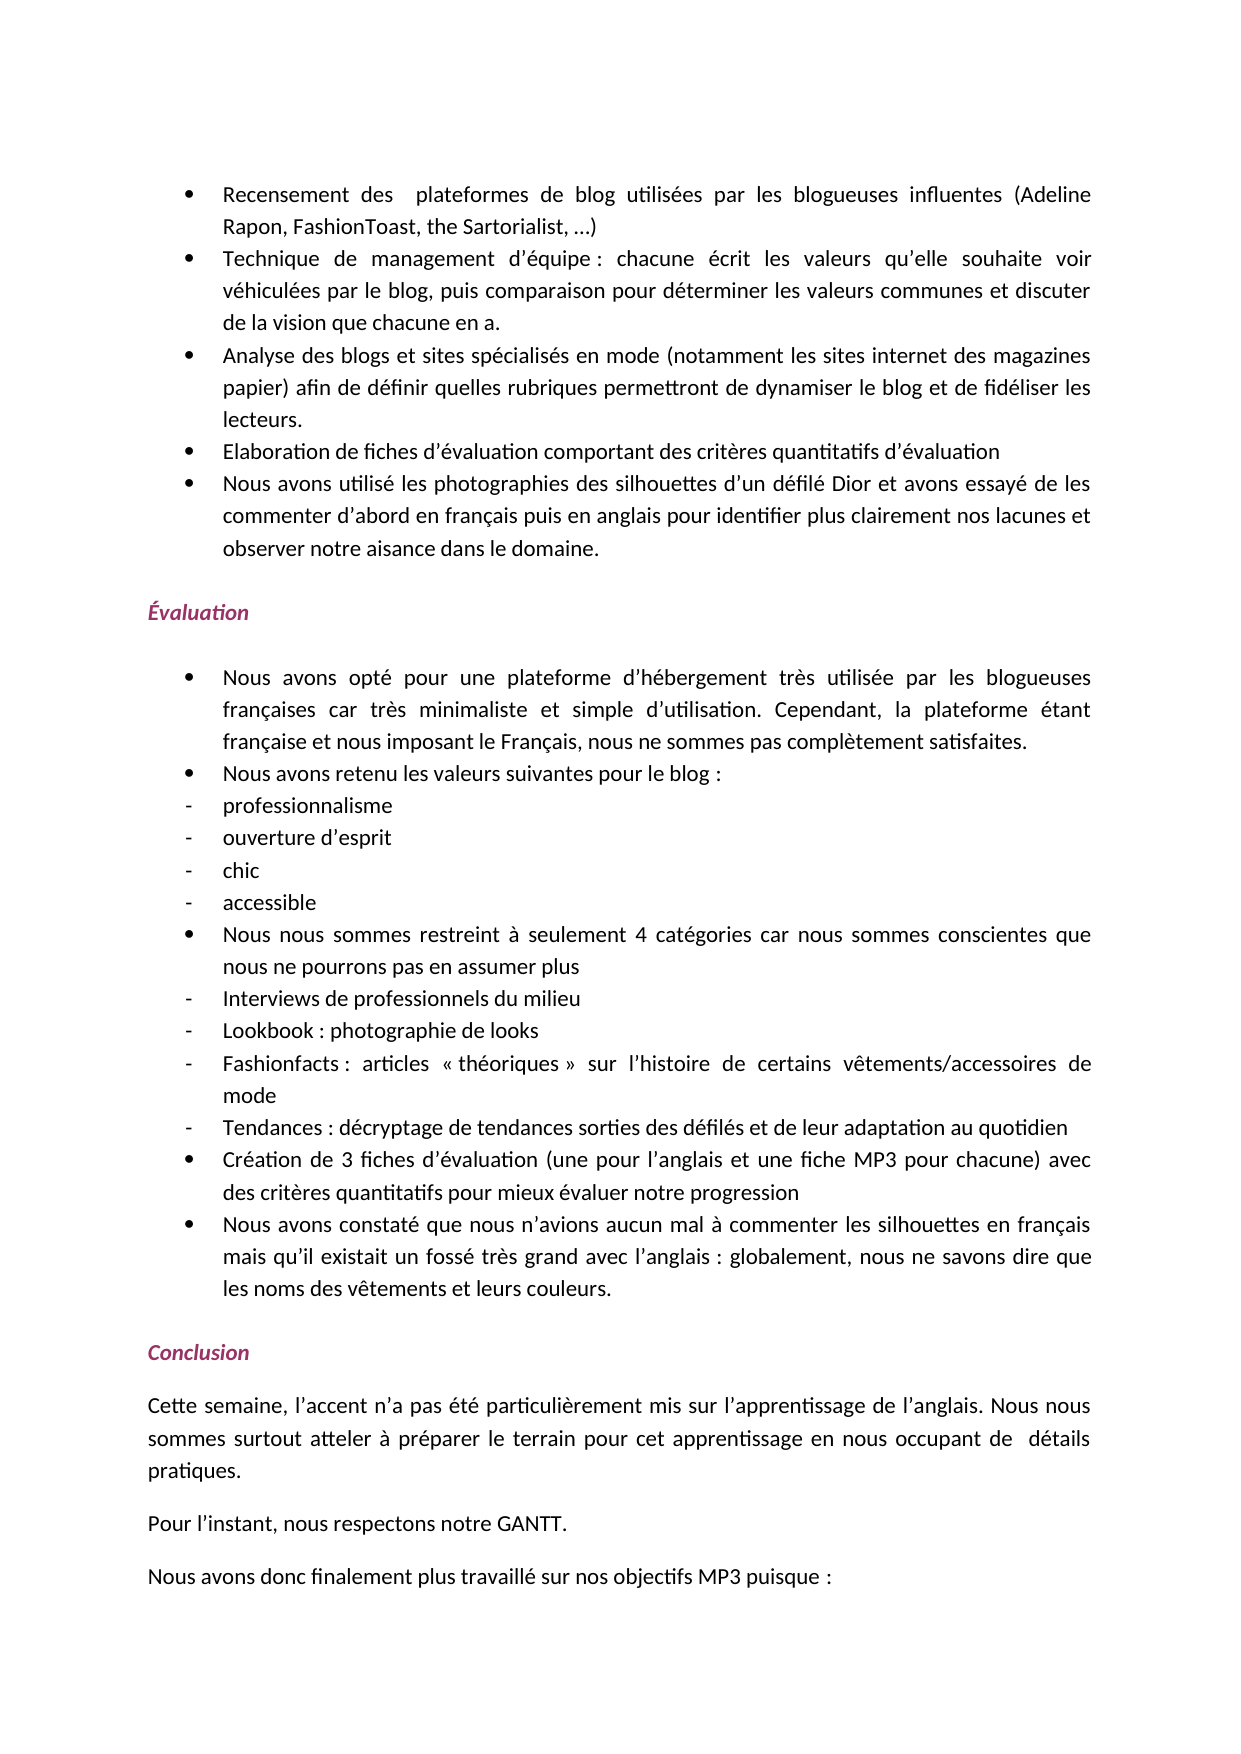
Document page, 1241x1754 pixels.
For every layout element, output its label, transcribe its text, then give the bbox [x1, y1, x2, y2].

text Cette semaine, l’accent n’a pas été particulièrement mis sur l’apprentissage de l’anglais. Nous nous sommes surtout atteler à préparer le terrain pour cet apprentissage en nous occupant de détails pratiques. [148, 1392, 1093, 1484]
list chic [185, 856, 1093, 884]
list Elaboration de fiches d’évaluation comportant des critères quantitatifs d’évaluation [185, 437, 1093, 465]
list Nous avons utilisé les photographies des silhouettes d’un défilé Dior et avons essayé de les commenter d’abord en français puis en anglais pour identifier plus clairement nos lacunes et observer notre aisance dans le domaine. [185, 469, 1093, 562]
list Analyse des blogs et sites spécialisés en mode (notamment les sites internet des magazines papier) afin de définir quelles rubriques permettront de dynamiser le blog et de fidéliser les lecteurs. [185, 341, 1093, 433]
list Nous nous sommes restreint à seulement 4 catégories car nous sommes conscientes que nous ne pourrons pas en assumer plus [185, 920, 1093, 980]
list Technique de management d’équipe : chacune écrit les valeurs qu’elle souhaite voir véhiculées par le blog, puis comparaison pour déterminer les valeurs communes et discuter de la vision que chacune en a. [185, 244, 1093, 337]
text Pour l’instant, nous respectons notre GANTT. [148, 1509, 1093, 1537]
list accessible [185, 888, 1093, 916]
list ouverture d’esprit [185, 823, 1093, 852]
list Fashionfacts : articles « théoriques » sur l’histoire de certains vêtements/accessoires de mode [185, 1049, 1093, 1109]
list Recensement des plateformes de blog utilisées par les blogueuses influentes (Adeline Rapon, FashionToast, the Sartorialist, …) [185, 180, 1093, 240]
list Création de 3 fiches d’évaluation (une pour l’anglais et une fiche MP3 pour chacune) avec des critères quantitatifs pour mieux évaluer notre progression [185, 1145, 1093, 1206]
text Évaluation [148, 598, 1093, 626]
list Nous avons retenu les valeurs suivantes pour le blog : [185, 759, 1093, 787]
text Conclusion [148, 1338, 1093, 1367]
list Interviews de professionnels du milieu [185, 984, 1093, 1012]
list Nous avons opté pour une plateforme d’hébergement très utilisée par les blogueuses françaises car très minimaliste et simple d’utilisation. Cependant, la plateforme étant française et nous imposant le Français, nous ne sommes pas complètement satisfaites. [185, 663, 1093, 755]
list Tendances : décryptage de tendances sorties des défilés et de leur adaptation au quotidien [185, 1113, 1093, 1141]
list professionnalisme [185, 791, 1093, 819]
text Nous avons donc finalement plus travaillé sur nos objectifs MP3 puisque : [148, 1562, 1093, 1590]
list Lookbook : photographie de looks [185, 1017, 1093, 1045]
list Nous avons constaté que nous n’avions aucun mal à commenter les silhouettes en français mais qu’il existait un fossé très grand avec l’anglais : globalement, nous ne savons dire que les noms des vêtements et leurs couleurs. [185, 1210, 1093, 1302]
